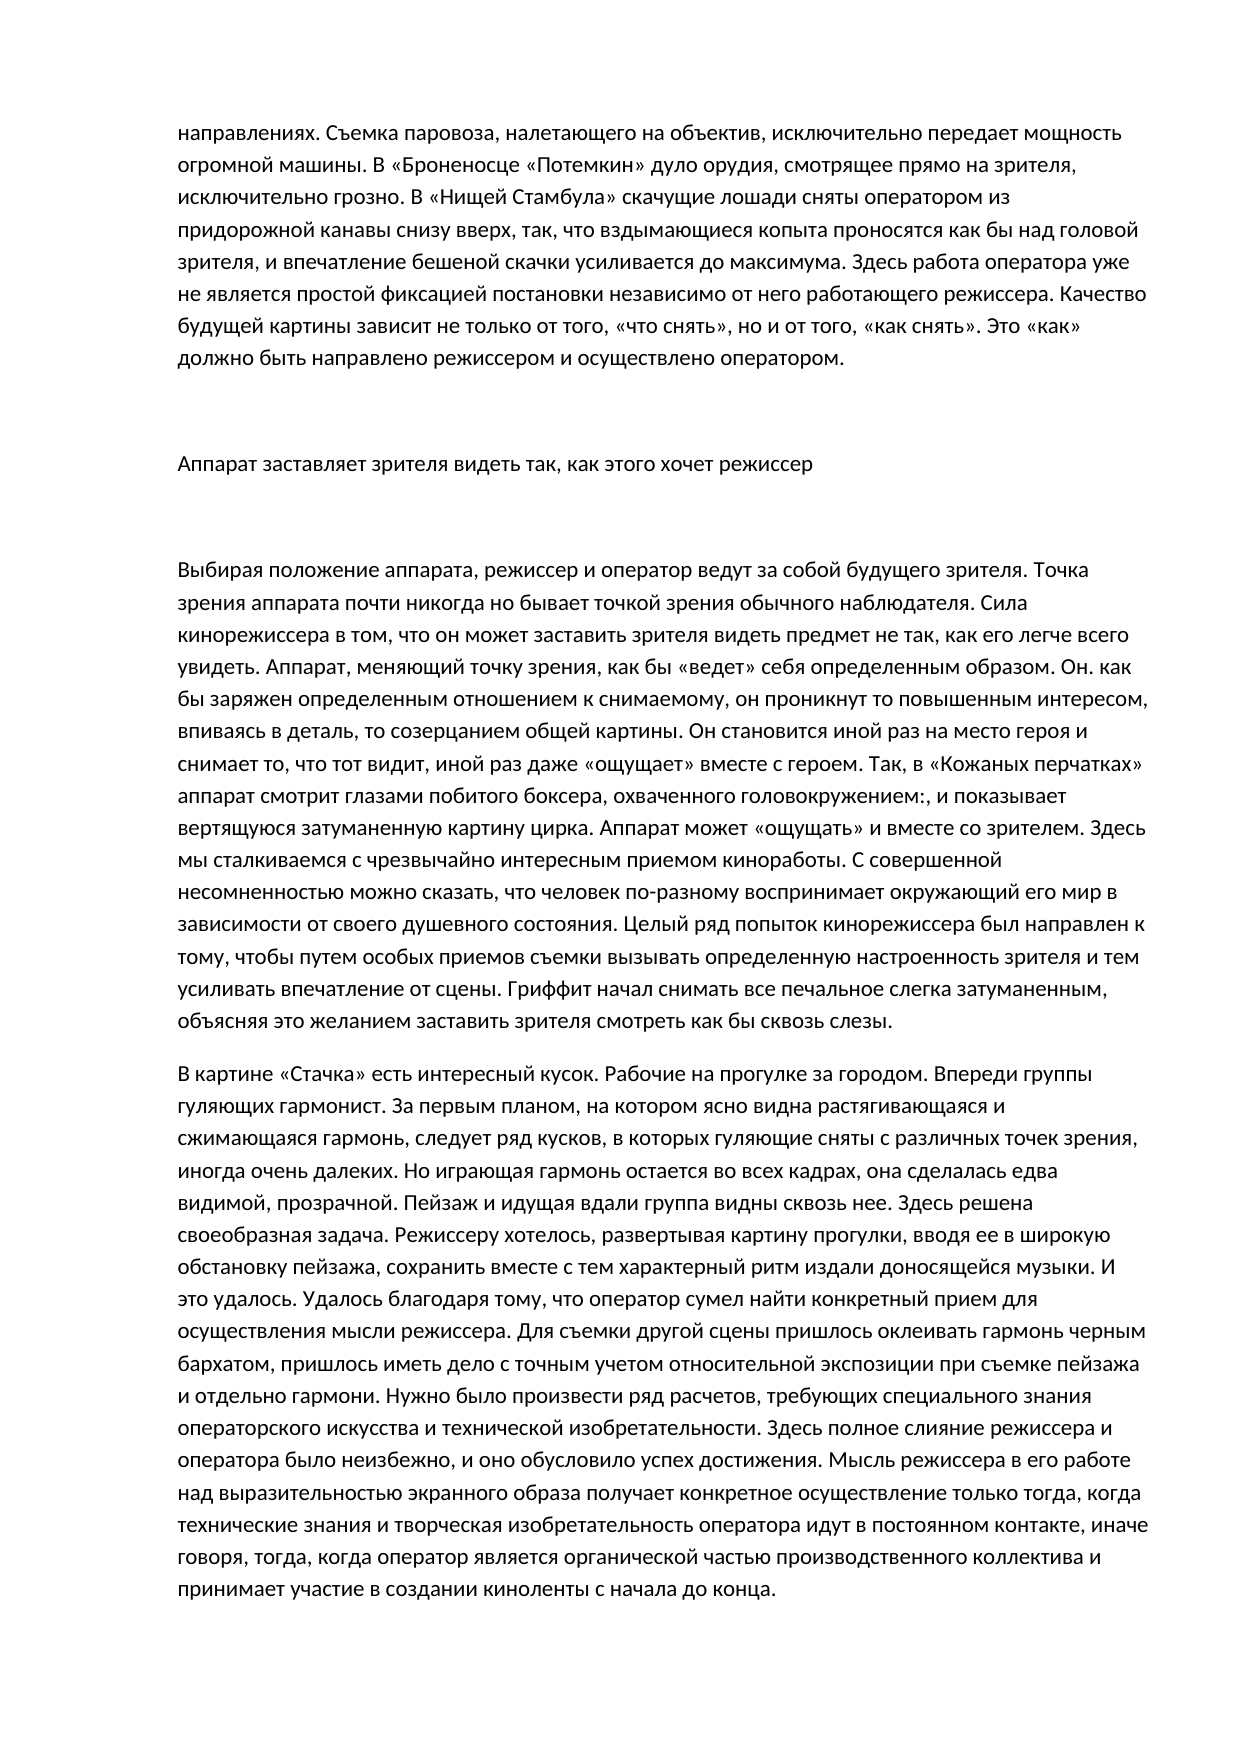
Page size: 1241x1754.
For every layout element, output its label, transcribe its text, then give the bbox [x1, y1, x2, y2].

text Аппарат заставляет зрителя видеть так, как этого хочет режиссер [177, 449, 1152, 477]
text В картине «Стачка» есть интересный кусок. Рабочие на прогулке за городом. Впереди группы гуляющих гармонист. За первым планом, на котором ясно видна растягивающаяся и сжимающаяся гармонь, следует ряд кусков, в которых гуляющие сняты с различных точек зрения, иногда очень далеких. Но играющая гармонь остается во всех кадрах, она сделалась едва видимой, прозрачной. Пейзаж и идущая вдали группа видны сквозь нее. Здесь решена своеобразная задача. Режиссеру хотелось, развертывая картину прогулки, вводя ее в широкую обстановку пейзажа, сохранить вместе с тем характерный ритм издали доносящейся музыки. И это удалось. Удалось благодаря тому, что оператор сумел найти конкретный прием для осуществления мысли режиссера. Для съемки другой сцены пришлось оклеивать гармонь черным бархатом, пришлось иметь дело с точным учетом относительной экспозиции при съемке пейзажа и отдельно гармони. Нужно было произвести ряд расчетов, требующих специального знания операторского искусства и технической изобретательности. Здесь полное слияние режиссера и оператора было неизбежно, и оно обусловило успех достижения. Мысль режиссера в его работе над выразительностью экранного образа получает конкретное осуществление только тогда, когда технические знания и творческая изобретательность оператора идут в постоянном контакте, иначе говоря, тогда, когда оператор является органической частью производственного коллектива и принимает участие в создании киноленты с начала до конца. [177, 1059, 1152, 1602]
text Выбирая положение аппарата, режиссер и оператор ведут за собой будущего зрителя. Точка зрения аппарата почти никогда но бывает точкой зрения обычного наблюдателя. Сила кинорежиссера в том, что он может заставить зрителя видеть предмет не так, как его легче всего увидеть. Аппарат, меняющий точку зрения, как бы «ведет» себя определенным образом. Он. как бы заряжен определенным отношением к снимаемому, он проникнут то повышенным интересом, впиваясь в деталь, то созерцанием общей картины. Он становится иной раз на место героя и снимает то, что тот видит, иной раз даже «ощущает» вместе с героем. Так, в «Кожаных перчатках» аппарат смотрит глазами побитого боксера, охваченного головокружением:, и показывает вертящуюся затуманенную картину цирка. Аппарат может «ощущать» и вместе со зрителем. Здесь мы сталкиваемся с чрезвычайно интересным приемом киноработы. С совершенной несомненностью можно сказать, что человек по-разному воспринимает окружающий его мир в зависимости от своего душевного состояния. Целый ряд попыток кинорежиссера был направлен к тому, чтобы путем особых приемов съемки вызывать определенную настроенность зрителя и тем усиливать впечатление от сцены. Гриффит начал снимать все печальное слегка затуманенным, объясняя это желанием заставить зрителя смотреть как бы сквозь слезы. [177, 556, 1152, 1034]
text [177, 118, 1152, 371]
